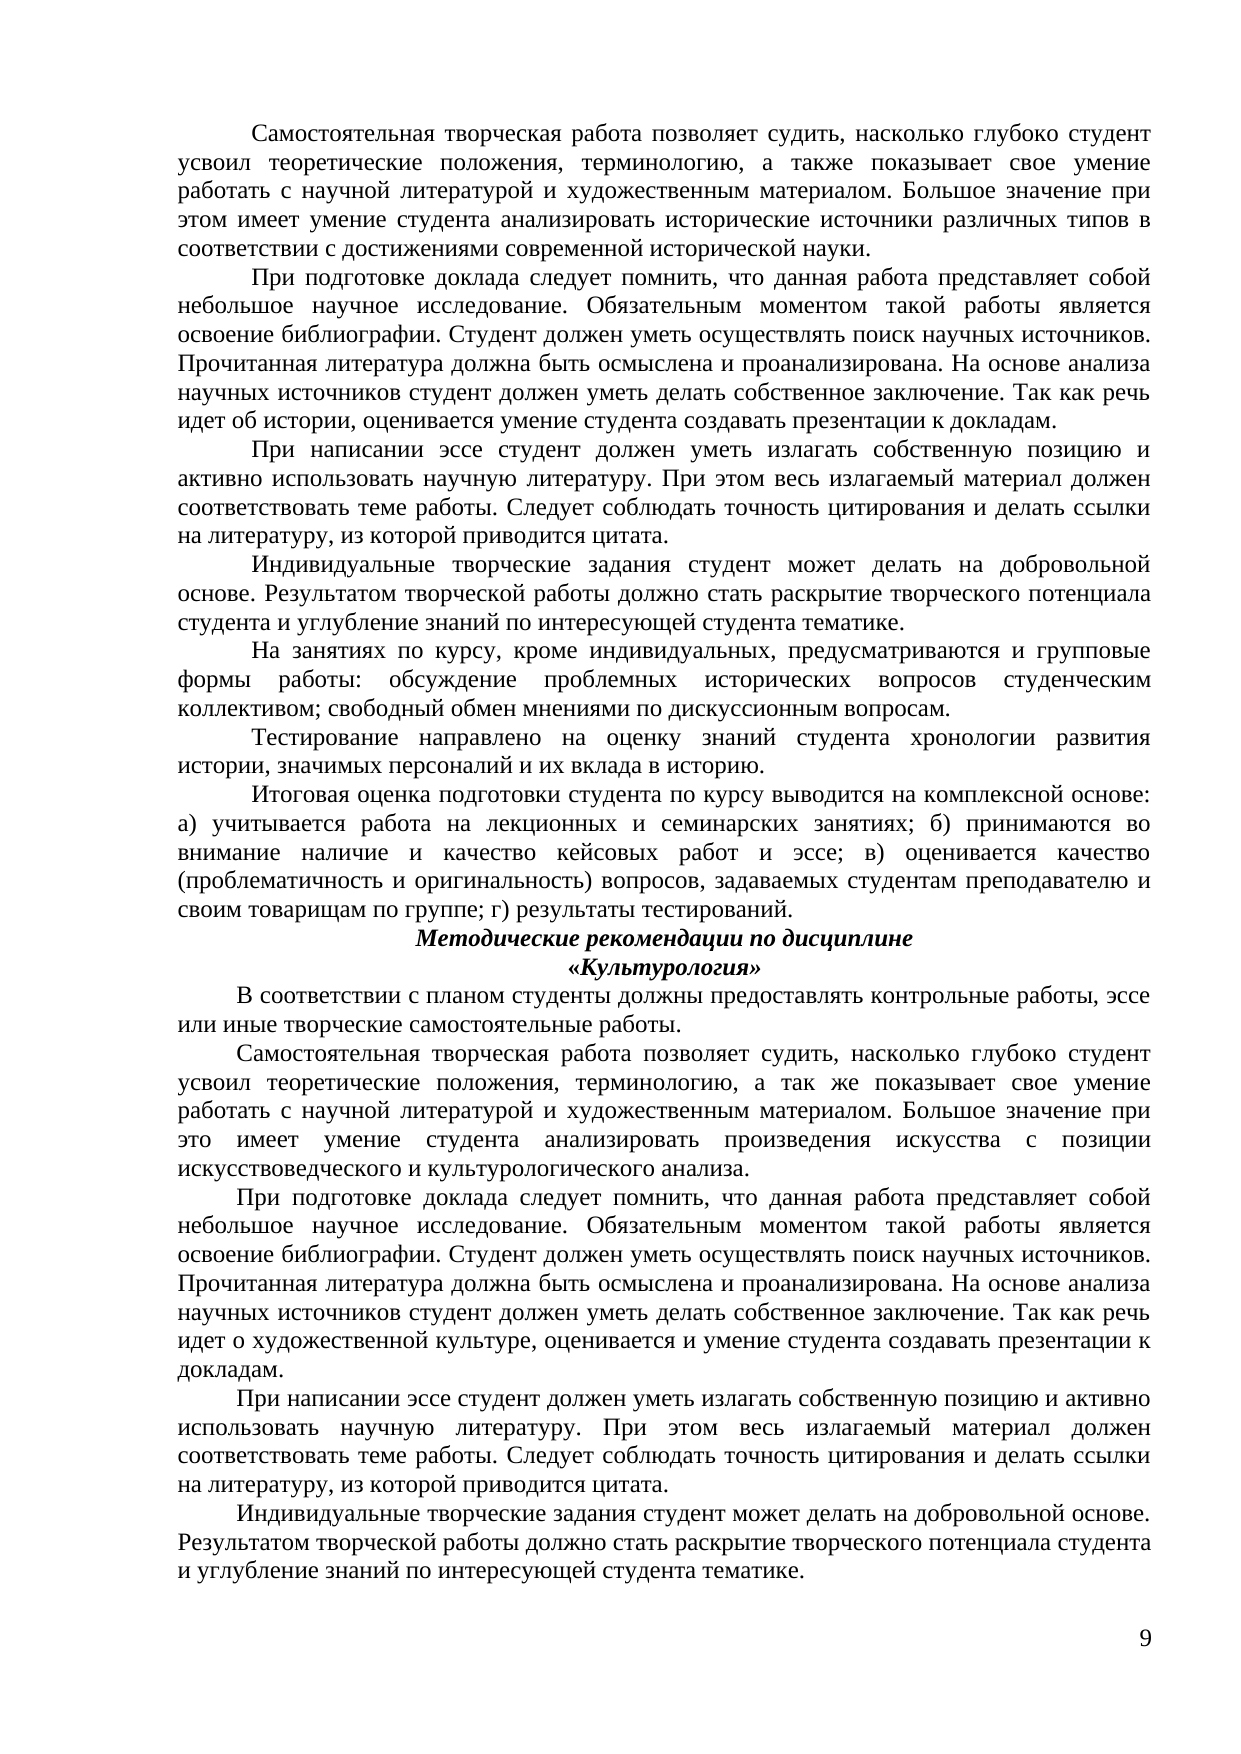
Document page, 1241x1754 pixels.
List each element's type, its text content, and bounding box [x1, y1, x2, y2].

text Методические рекомендации по дисциплине [177, 923, 1152, 952]
subtitle «Культурология» [177, 952, 1152, 981]
text Итоговая оценка подготовки студента по курсу выводится на комплексной основе: а) учитывается работа на лекционных и семинарских занятиях; б) принимаются во внимание наличие и качество кейсовых работ и эссе; в) оценивается качество (проблематичность и оригинальность) вопросов, задаваемых студентам преподавателю и своим товарищам по группе; г) результаты тестирований. [177, 779, 1152, 923]
text При подготовке доклада следует помнить, что данная работа представляет собой небольшое научное исследование. Обязательным моментом такой работы является освоение библиографии. Студент должен уметь осуществлять поиск научных источников. Прочитанная литература должна быть осмыслена и проанализирована. На основе анализа научных источников студент должен уметь делать собственное заключение. Так как речь идет об истории, оценивается умение студента создавать презентации к докладам. [177, 262, 1152, 434]
text На занятиях по курсу, кроме индивидуальных, предусматриваются и групповые формы работы: обсуждение проблемных исторических вопросов студенческим коллективом; свободный обмен мнениями по дискуссионным вопросам. [177, 636, 1152, 722]
text Тестирование направлено на оценку знаний студента хронологии развития истории, значимых персоналий и их вклада в историю. [177, 722, 1152, 779]
text Индивидуальные творческие задания студент может делать на добровольной основе. Результатом творческой работы должно стать раскрытие творческого потенциала студента и углубление знаний по интересующей студента тематике. [177, 549, 1152, 636]
text При написании эссе студент должен уметь излагать собственную позицию и активно использовать научную литературу. При этом весь излагаемый материал должен соответствовать теме работы. Следует соблюдать точность цитирования и делать ссылки на литературу, из которой приводится цитата. [177, 1383, 1152, 1498]
text Самостоятельная творческая работа позволяет судить, насколько глубоко студент усвоил теоретические положения, терминологию, а так же показывает свое умение работать с научной литературой и художественным материалом. Большое значение при это имеет умение студента анализировать произведения искусства с позиции искусствоведческого и культурологического анализа. [177, 1038, 1152, 1182]
text При подготовке доклада следует помнить, что данная работа представляет собой небольшое научное исследование. Обязательным моментом такой работы является освоение библиографии. Студент должен уметь осуществлять поиск научных источников. Прочитанная литература должна быть осмыслена и проанализирована. На основе анализа научных источников студент должен уметь делать собственное заключение. Так как речь идет о художественной культуре, оценивается и умение студента создавать презентации к докладам. [177, 1182, 1152, 1383]
text Самостоятельная творческая работа позволяет судить, насколько глубоко студент усвоил теоретические положения, терминологию, а также показывает свое умение работать с научной литературой и художественным материалом. Большое значение при этом имеет умение студента анализировать исторические источники различных типов в соответствии с достижениями современной исторической науки. [177, 118, 1152, 262]
text В соответствии с планом студенты должны предоставлять контрольные работы, эссе или иные творческие самостоятельные работы. [177, 981, 1152, 1038]
text При написании эссе студент должен уметь излагать собственную позицию и активно использовать научную литературу. При этом весь излагаемый материал должен соответствовать теме работы. Следует соблюдать точность цитирования и делать ссылки на литературу, из которой приводится цитата. [177, 434, 1152, 549]
text Индивидуальные творческие задания студент может делать на добровольной основе. Результатом творческой работы должно стать раскрытие творческого потенциала студента и углубление знаний по интересующей студента тематике. [177, 1498, 1152, 1584]
